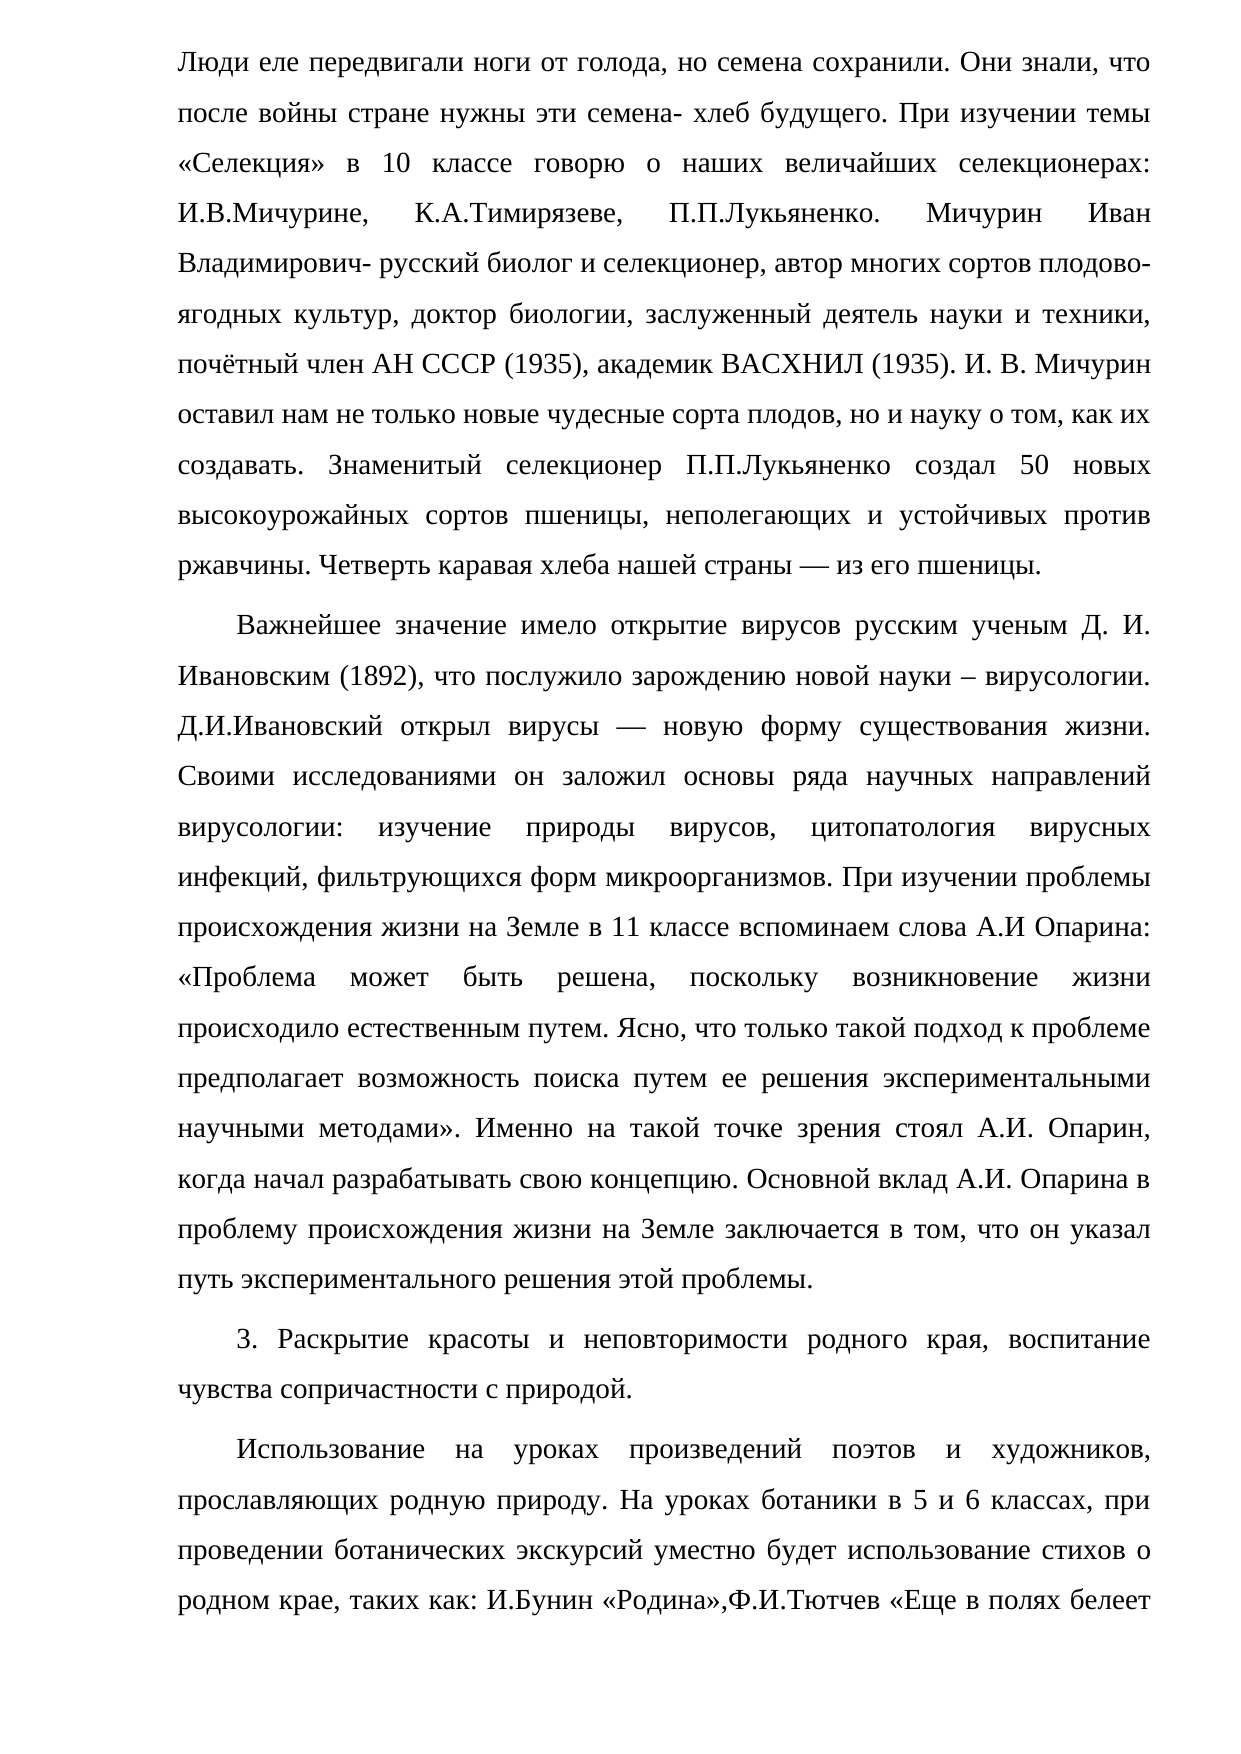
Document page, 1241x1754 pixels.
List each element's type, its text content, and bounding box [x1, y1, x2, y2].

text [177, 44, 1152, 581]
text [177, 1432, 1152, 1616]
text Важнейшее значение имело открытие вирусов русским ученым Д. И. Ивановским (1892), что послужило зарождению новой науки – вирусологии. Д.И.Ивановский открыл вирусы — новую форму существования жизни. Своими исследованиями он заложил основы ряда научных направлений вирусологии: изучение природы вирусов, цитопатология вирусных инфекций, фильтрующихся форм микроорганизмов. При изучении проблемы происхождения жизни на Земле в 11 классе вспоминаем слова А.И Опарина: «Проблема может быть решена, поскольку возникновение жизни происходило естественным путем. Ясно, что только такой подход к проблеме предполагает возможность поиска путем ее решения экспериментальными научными методами». Именно на такой точке зрения стоял А.И. Опарин, когда начал разрабатывать свою концепцию. Основной вклад А.И. Опарина в проблему происхождения жизни на Земле заключается в том, что он указал путь экспериментального решения этой проблемы. [177, 607, 1152, 1295]
text 3. Раскрытие красоты и неповторимости родного края, воспитание чувства сопричастности с природой. [177, 1321, 1152, 1405]
